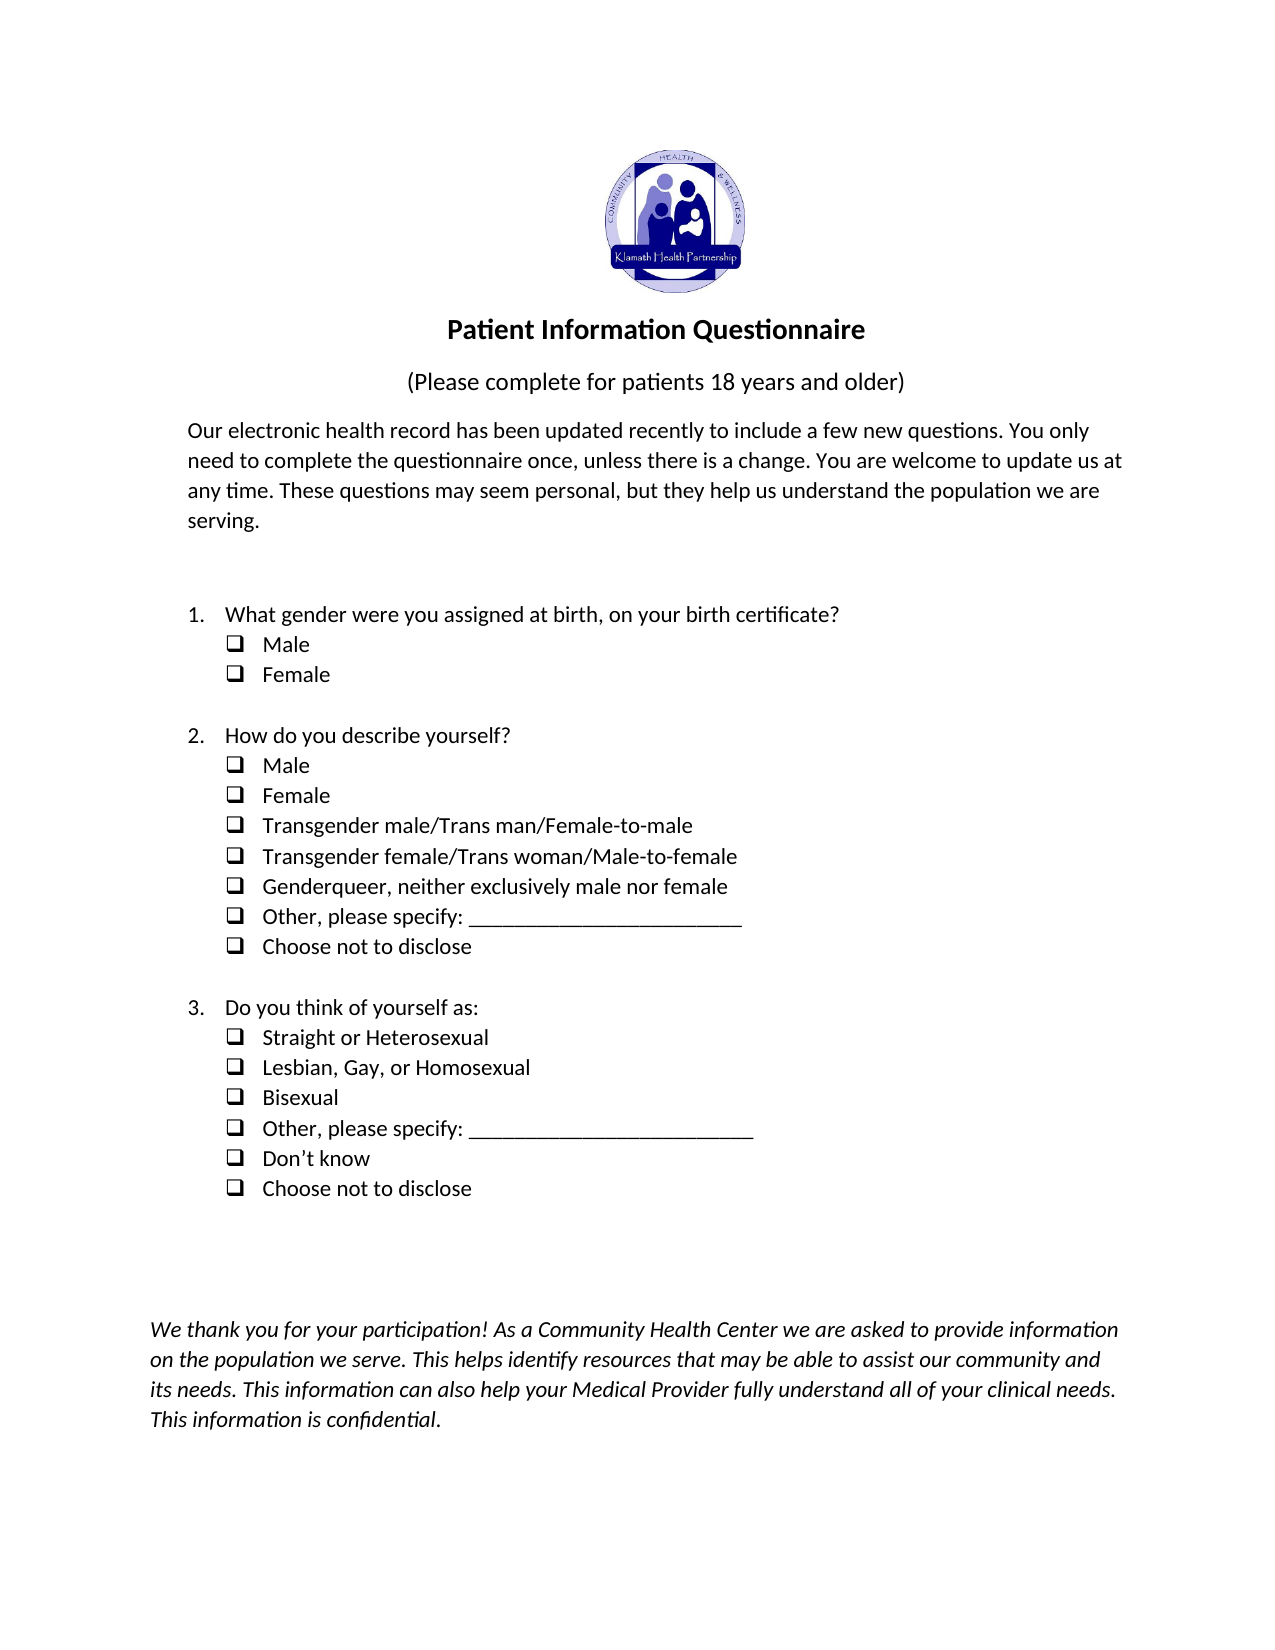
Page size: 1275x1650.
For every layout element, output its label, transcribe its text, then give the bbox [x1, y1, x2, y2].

text Our electronic health record has been updated recently to include a few new questions. You only need to complete the questionnaire once, unless there is a change. You are welcome to update us at any time. These questions may seem personal, but they help us understand the population we are serving. [187, 416, 1125, 534]
list Genderqueer, neither exclusively male nor female [225, 872, 1125, 900]
list How do you describe yourself? [187, 721, 1125, 749]
text Patient Information Questionnaire [187, 311, 1125, 347]
list Transgender male/Trans man/Female-to-male [225, 812, 1125, 839]
list Female [225, 781, 1125, 809]
list Other, please specify: ________________________ [225, 902, 1125, 930]
list Choose not to disclose [225, 932, 1125, 960]
text (Please complete for patients 18 years and older) [187, 366, 1125, 397]
list Lesbian, Gay, or Homosexual [225, 1053, 1125, 1081]
list Don’t know [225, 1144, 1125, 1172]
text We thank you for your participation! As a Community Health Center we are asked to provide information on the population we serve. This helps identify resources that may be able to assist our community and its needs. This information can also help your Medical Provider fully understand all of your clinical needs. This information is confidential. [150, 1315, 1125, 1433]
list Straight or Heterosexual [225, 1023, 1125, 1051]
list Bisexual [225, 1083, 1125, 1111]
list Other, please specify: _________________________ [225, 1114, 1125, 1142]
list Do you think of yourself as: [187, 993, 1125, 1021]
list Choose not to disclose [225, 1174, 1125, 1202]
list Transgender female/Trans woman/Male-to-female [225, 842, 1125, 870]
list Male [225, 630, 1125, 658]
picture [605, 150, 745, 293]
list Female [225, 661, 1125, 688]
list Male [225, 751, 1125, 779]
list What gender were you assigned at birth, on your birth certificate? [187, 600, 1125, 628]
